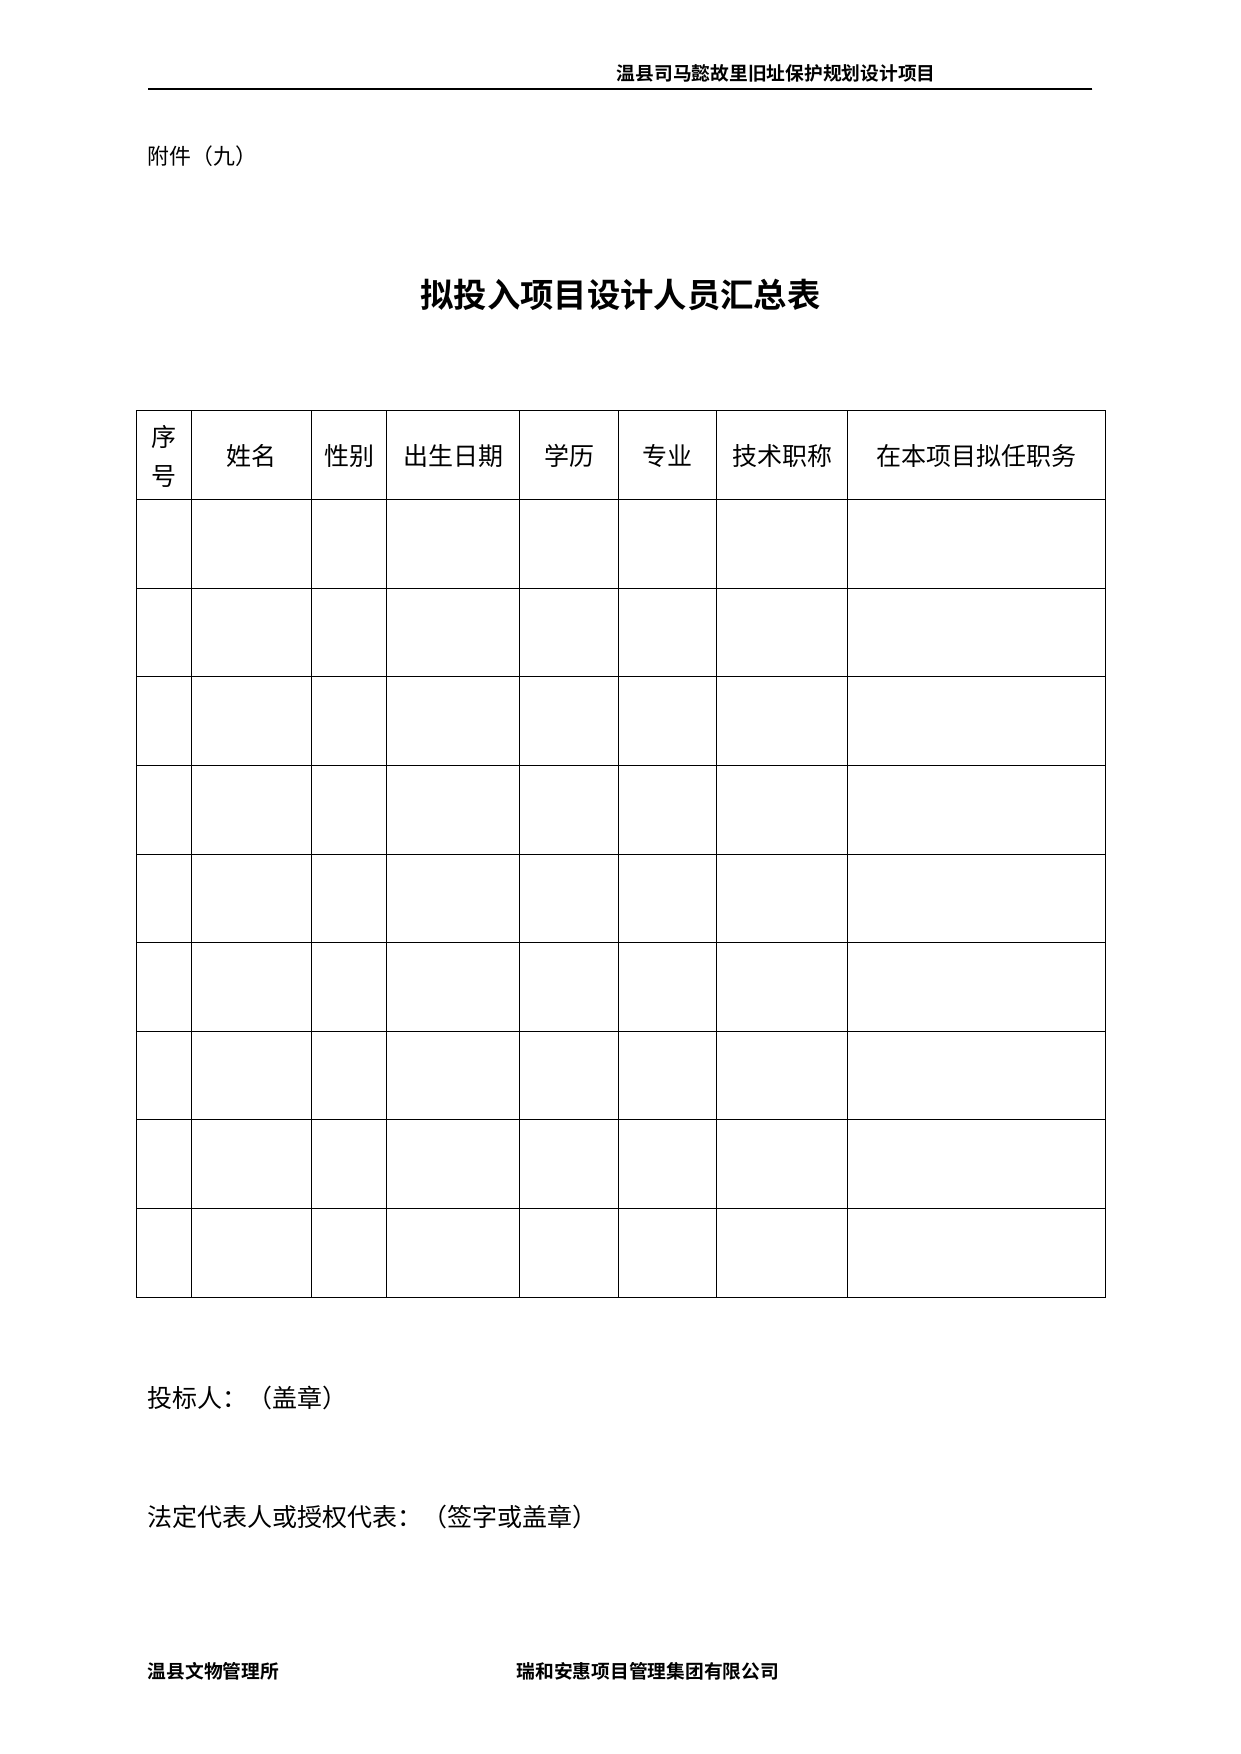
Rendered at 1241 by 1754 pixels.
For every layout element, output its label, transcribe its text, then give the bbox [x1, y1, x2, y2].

table_cell [387, 1032, 519, 1119]
table_cell [137, 1209, 191, 1297]
table_cell [312, 855, 386, 942]
table_cell [192, 943, 311, 1031]
table_cell [717, 1120, 847, 1208]
table_cell [619, 943, 716, 1031]
table_header 学历 [520, 411, 618, 499]
table_header 姓名 [192, 411, 311, 499]
table_cell [137, 766, 191, 853]
table_cell [717, 1209, 847, 1297]
table_cell [387, 500, 519, 587]
table_cell [137, 1120, 191, 1208]
table_cell [137, 943, 191, 1031]
table_cell [717, 855, 847, 942]
text 拟投入项目设计人员汇总表 [148, 254, 1092, 333]
table_cell [312, 1120, 386, 1208]
table_cell [717, 677, 847, 765]
table_cell [717, 1032, 847, 1119]
table_cell [619, 677, 716, 765]
table_cell [619, 1120, 716, 1208]
table_cell [848, 1209, 1105, 1297]
table_cell [387, 1120, 519, 1208]
table_cell [312, 943, 386, 1031]
table_cell [137, 855, 191, 942]
table_cell [520, 1032, 618, 1119]
table_cell [619, 589, 716, 676]
table_cell [848, 855, 1105, 942]
table_cell [717, 943, 847, 1031]
table_cell [387, 589, 519, 676]
table_cell [137, 589, 191, 676]
table_cell [848, 943, 1105, 1031]
table_header 专业 [619, 411, 716, 499]
table_cell [312, 677, 386, 765]
table_cell [312, 589, 386, 676]
table_cell [520, 677, 618, 765]
table_cell [848, 677, 1105, 765]
table_cell [717, 589, 847, 676]
table_header 出生日期 [387, 411, 519, 499]
table_cell [619, 766, 716, 853]
table_cell [717, 766, 847, 853]
text 附件（九） [148, 135, 1092, 174]
table_cell [312, 500, 386, 587]
table_header 技术职称 [717, 411, 847, 499]
table_cell [387, 1209, 519, 1297]
table_cell [137, 500, 191, 587]
table_cell [192, 500, 311, 587]
table_cell [192, 677, 311, 765]
table_cell [312, 1032, 386, 1119]
table_cell [192, 855, 311, 942]
table_cell [520, 589, 618, 676]
table_cell [387, 943, 519, 1031]
table_cell [848, 589, 1105, 676]
table_cell [619, 1032, 716, 1119]
table_cell [848, 500, 1105, 587]
table_cell [387, 855, 519, 942]
table_cell [520, 1209, 618, 1297]
table_cell [312, 766, 386, 853]
table_header 序号 [137, 411, 191, 499]
table_cell [848, 766, 1105, 853]
table_cell [619, 855, 716, 942]
table_cell [848, 1120, 1105, 1208]
table_cell [619, 1209, 716, 1297]
table_header 在本项目拟任职务 [848, 411, 1105, 499]
table_cell [619, 500, 716, 587]
text 法定代表人或授权代表：（签字或盖章） [148, 1496, 1092, 1535]
table_cell [387, 766, 519, 853]
table_cell [137, 677, 191, 765]
table_cell [192, 1032, 311, 1119]
table_header 性别 [312, 411, 386, 499]
table_cell [520, 1120, 618, 1208]
table_cell [717, 500, 847, 587]
text 投标人：（盖章） [148, 1377, 1092, 1416]
table_cell [312, 1209, 386, 1297]
table_cell [192, 589, 311, 676]
table_cell [192, 1209, 311, 1297]
table_cell [520, 500, 618, 587]
table_cell [520, 855, 618, 942]
table_cell [192, 766, 311, 853]
table_cell [387, 677, 519, 765]
table_cell [192, 1120, 311, 1208]
table_cell [520, 943, 618, 1031]
table_cell [137, 1032, 191, 1119]
table_cell [848, 1032, 1105, 1119]
table_cell [520, 766, 618, 853]
